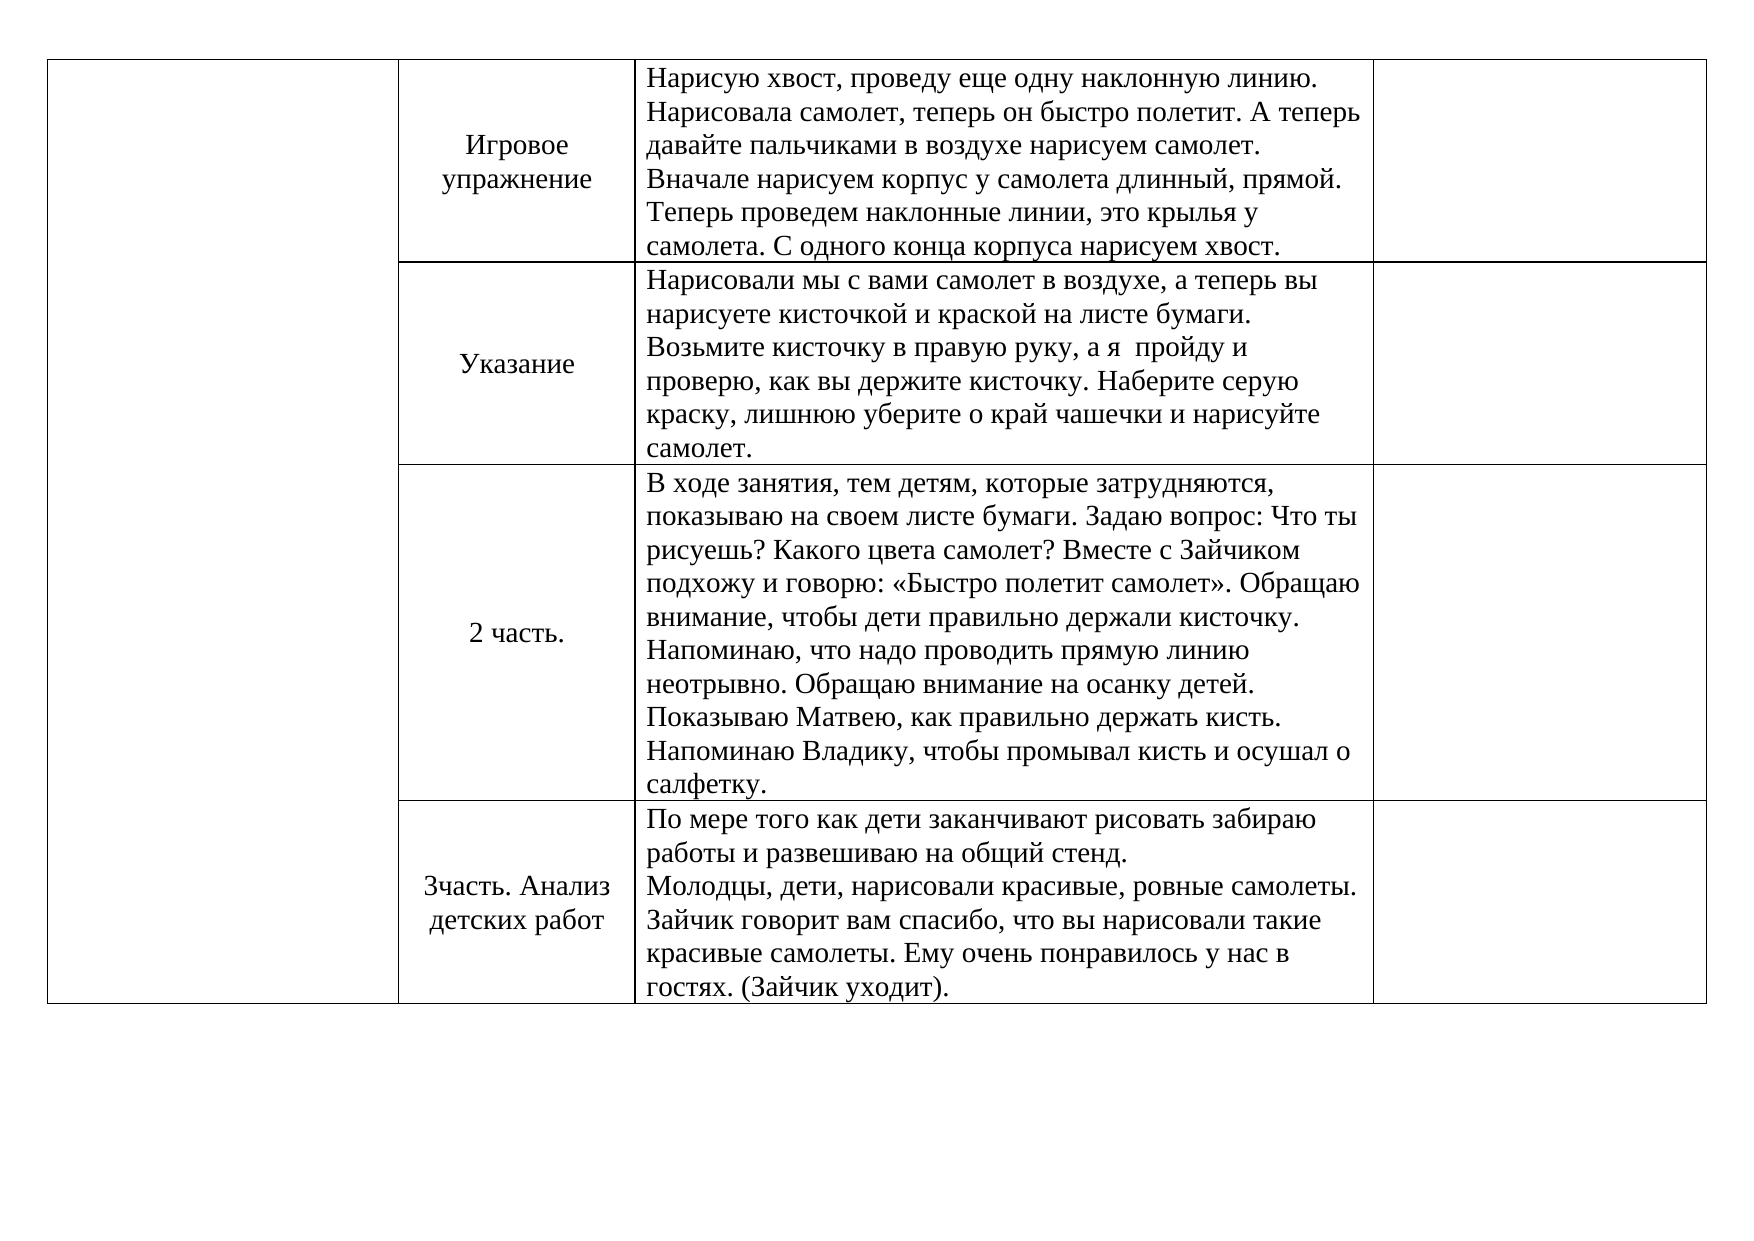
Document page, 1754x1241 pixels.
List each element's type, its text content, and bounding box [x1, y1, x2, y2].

table_cell [1374, 801, 1706, 1002]
table_cell [1374, 60, 1706, 261]
table_cell [1374, 465, 1706, 800]
table_cell Нарисовали мы с вами самолет в воздухе, а теперь вы нарисуете кисточкой и краской на листе бумаги. Возьмите кисточку в правую руку, а я пройду и проверю, как вы держите кисточку. Наберите серую краску, лишнюю уберите о край чашечки и нарисуйте самолет. [636, 263, 1373, 464]
table_cell По мере того как дети заканчивают рисовать забираю работы и развешиваю на общий стенд. Молодцы, дети, нарисовали красивые, ровные самолеты. Зайчик говорит вам спасибо, что вы нарисовали такие красивые самолеты. Ему очень понравилось у нас в гостях. (Зайчик уходит). [636, 801, 1373, 1002]
table_cell В ходе занятия, тем детям, которые затрудняются, показываю на своем листе бумаги. Задаю вопрос: Что ты рисуешь? Какого цвета самолет? Вместе с Зайчиком подхожу и говорю: «Быстро полетит самолет». Обращаю внимание, чтобы дети правильно держали кисточку. Напоминаю, что надо проводить прямую линию неотрывно. Обращаю внимание на осанку детей. Показываю Матвею, как правильно держать кисть. Напоминаю Владику, чтобы промывал кисть и осушал о салфетку. [636, 465, 1373, 800]
table_cell 3часть. Анализ детских работ [399, 801, 634, 1002]
table_cell Игровое упражнение [399, 60, 634, 261]
table_cell Указание [399, 263, 634, 464]
table_cell Нарисую хвост, проведу еще одну наклонную линию. Нарисовала самолет, теперь он быстро полетит. А теперь давайте пальчиками в воздухе нарисуем самолет. Вначале нарисуем корпус у самолета длинный, прямой. Теперь проведем наклонные линии, это крылья у самолета. С одного конца корпуса нарисуем хвост. [636, 60, 1373, 261]
table_cell 2 часть. [399, 465, 634, 800]
table_cell [1374, 263, 1706, 464]
